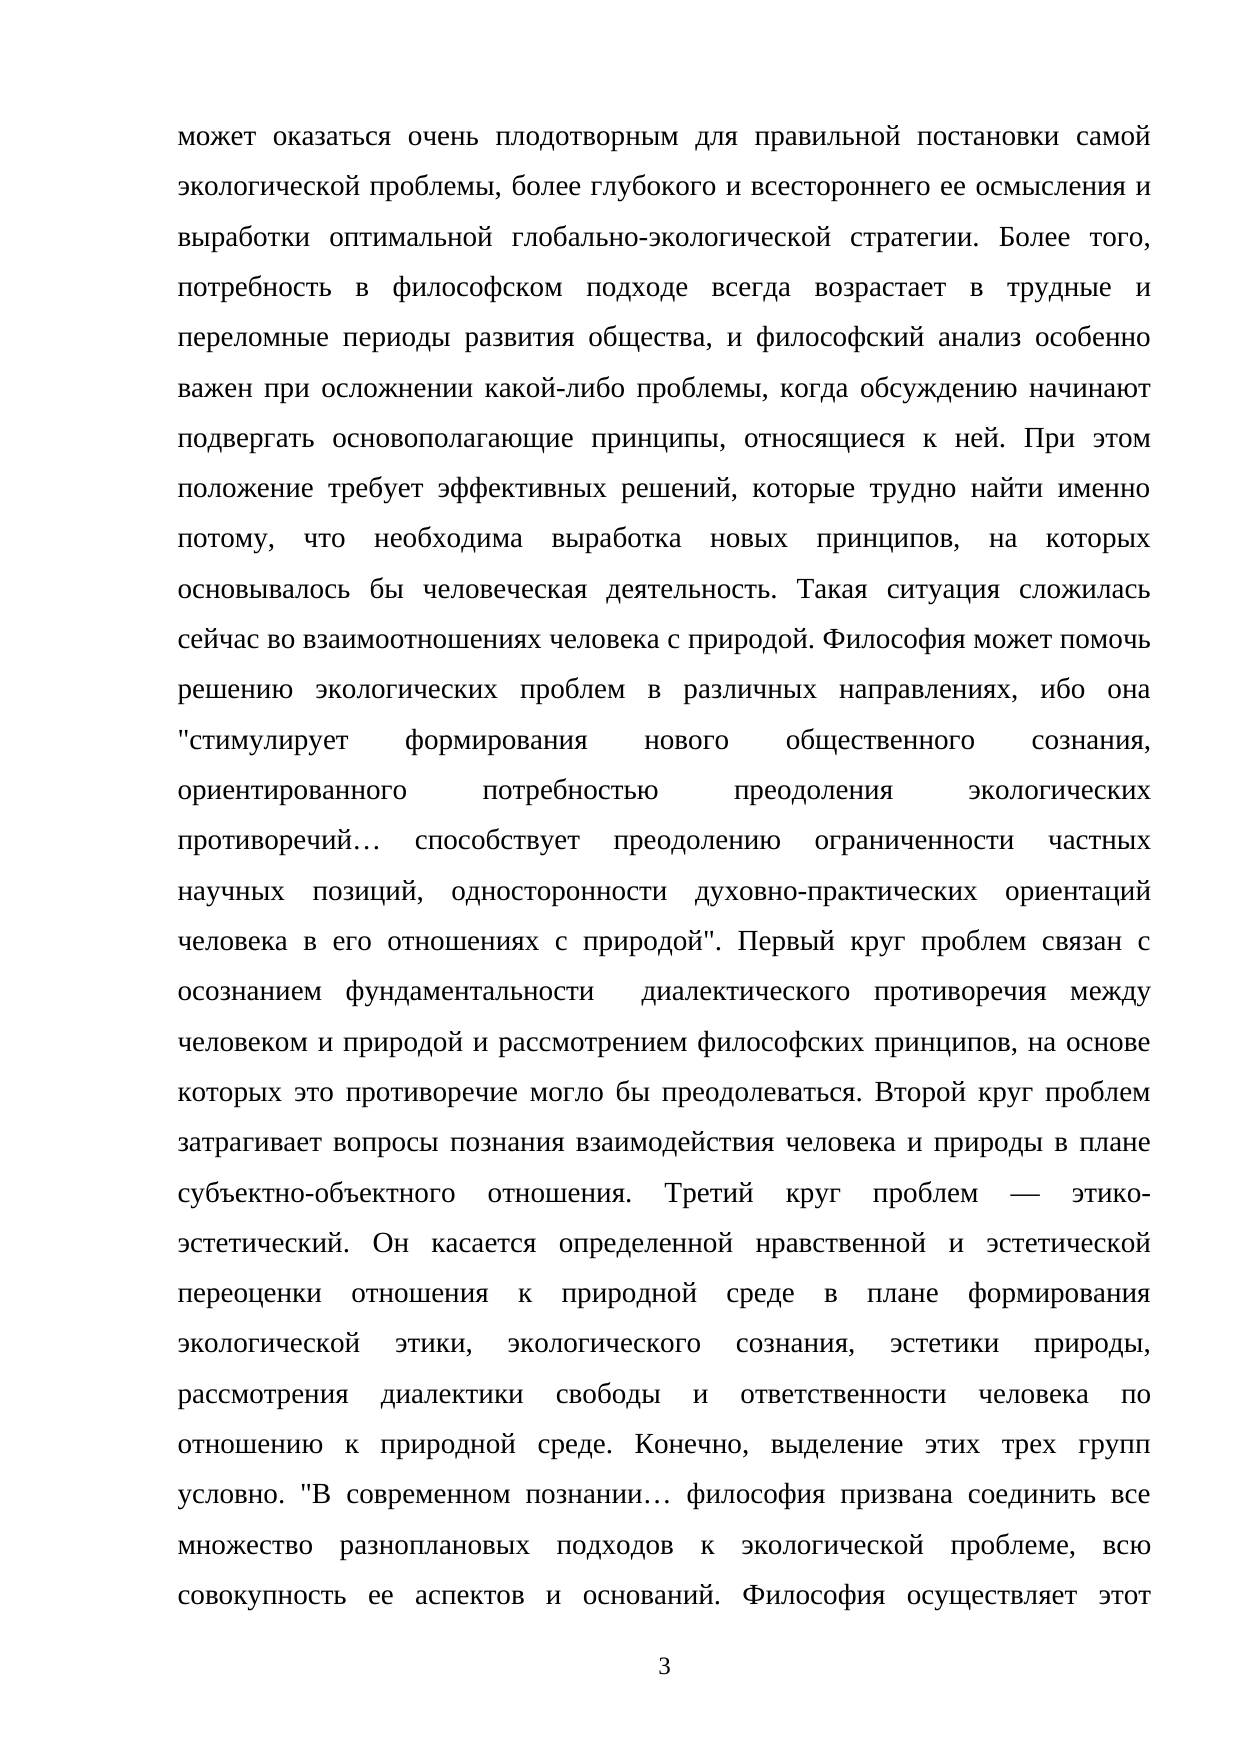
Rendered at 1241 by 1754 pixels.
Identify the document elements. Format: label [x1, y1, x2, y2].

text [177, 118, 1152, 1611]
